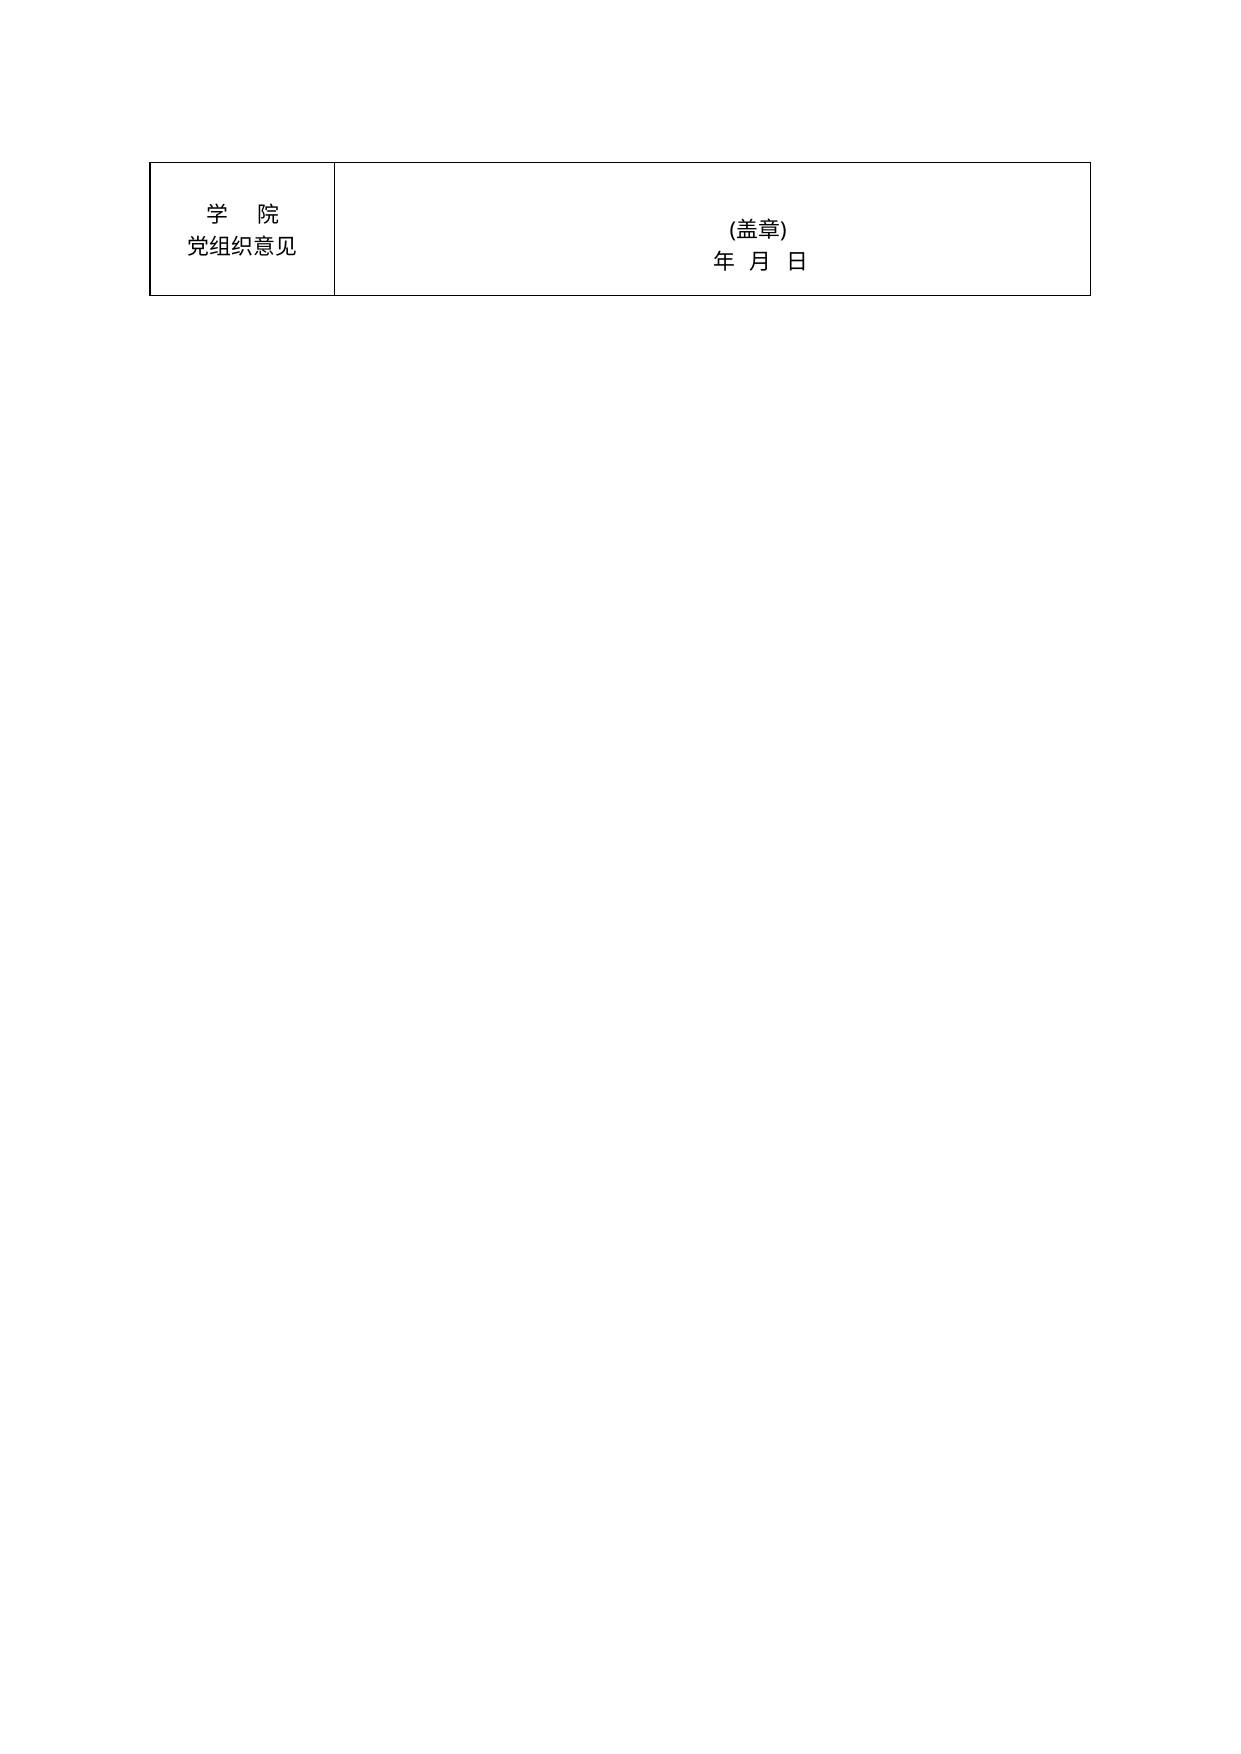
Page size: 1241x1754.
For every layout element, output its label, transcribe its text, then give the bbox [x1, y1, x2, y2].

table_cell (盖章) 年 月 日 [335, 163, 1090, 295]
table_cell 学 院 党组织意见 [151, 163, 334, 295]
